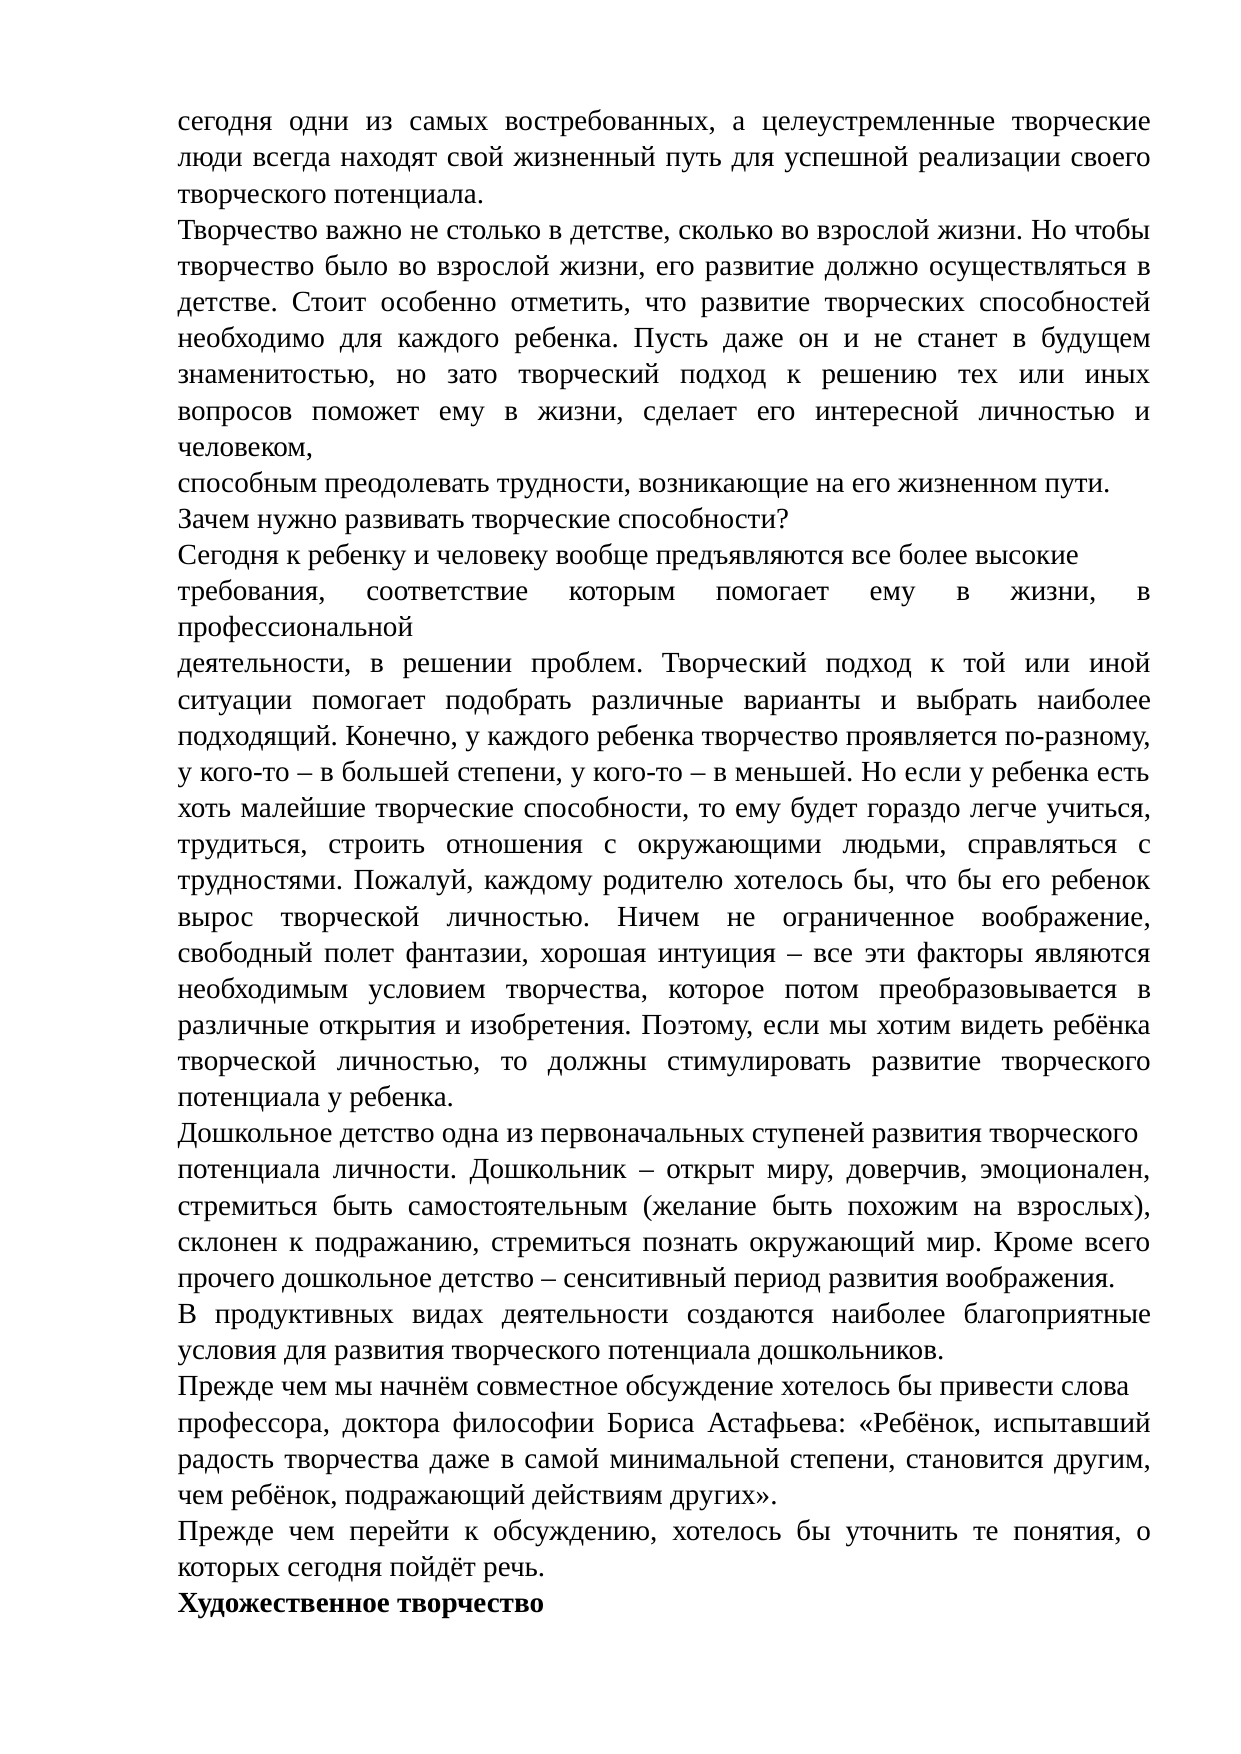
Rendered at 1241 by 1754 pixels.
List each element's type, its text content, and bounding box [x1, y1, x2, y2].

text деятельности, в решении проблем. Творческий подход к той или иной ситуации помогает подобрать различные варианты и выбрать наиболее подходящий. Конечно, у каждого ребенка творчество проявляется по-разному, у кого-то – в большей степени, у кого-то – в меньшей. Но если у ребенка есть хоть малейшие творческие способности, то ему будет гораздо легче учиться, трудиться, строить отношения с окружающими людьми, справляться с трудностями. Пожалуй, каждому родителю хотелось бы, что бы его ребенок вырос творческой личностью. Ничем не ограниченное воображение, свободный полет фантазии, хорошая интуиция – все эти факторы являются необходимым условием творчества, которое потом преобразовывается в различные открытия и изобретения. Поэтому, если мы хотим видеть ребёнка творческой личностью, то должны стимулировать развитие творческого потенциала у ребенка. [177, 646, 1152, 1113]
text Творчество важно не столько в детстве, сколько во взрослой жизни. Но чтобы творчество было во взрослой жизни, его развитие должно осуществляться в детстве. Стоит особенно отметить, что развитие творческих способностей необходимо для каждого ребенка. Пусть даже он и не станет в будущем знаменитостью, но зато творческий подход к решению тех или иных вопросов поможет ему в жизни, сделает его интересной личностью и человеком, [177, 212, 1152, 462]
text Сегодня к ребенку и человеку вообще предъявляются все более высокие [177, 537, 1152, 571]
text Дошкольное детство одна из первоначальных ступеней развития творческого [177, 1116, 1152, 1149]
text Художественное творчество [177, 1585, 1152, 1619]
text В продуктивных видах деятельности создаются наиболее благоприятные условия для развития творческого потенциала дошкольников. [177, 1296, 1152, 1366]
text Прежде чем мы начнём совместное обсуждение хотелось бы привести слова [177, 1368, 1152, 1402]
text Прежде чем перейти к обсуждению, хотелось бы уточнить те понятия, о которых сегодня пойдёт речь. [177, 1513, 1152, 1583]
text способным преодолевать трудности, возникающие на его жизненном пути. [177, 465, 1152, 498]
text профессора, доктора философии Бориса Астафьева: «Ребёнок, испытавший радость творчества даже в самой минимальной степени, становится другим, чем ребёнок, подражающий действиям других». [177, 1405, 1152, 1511]
text требования, соответствие которым помогает ему в жизни, в профессиональной [177, 573, 1152, 643]
text сегодня одни из самых востребованных, а целеустремленные творческие люди всегда находят свой жизненный путь для успешной реализации своего творческого потенциала. [177, 103, 1152, 209]
text потенциала личности. Дошкольник – открыт миру, доверчив, эмоционален, стремиться быть самостоятельным (желание быть похожим на взрослых), склонен к подражанию, стремиться познать окружающий мир. Кроме всего прочего дошкольное детство – сенситивный период развития воображения. [177, 1152, 1152, 1294]
text Зачем нужно развивать творческие способности? [177, 501, 1152, 534]
